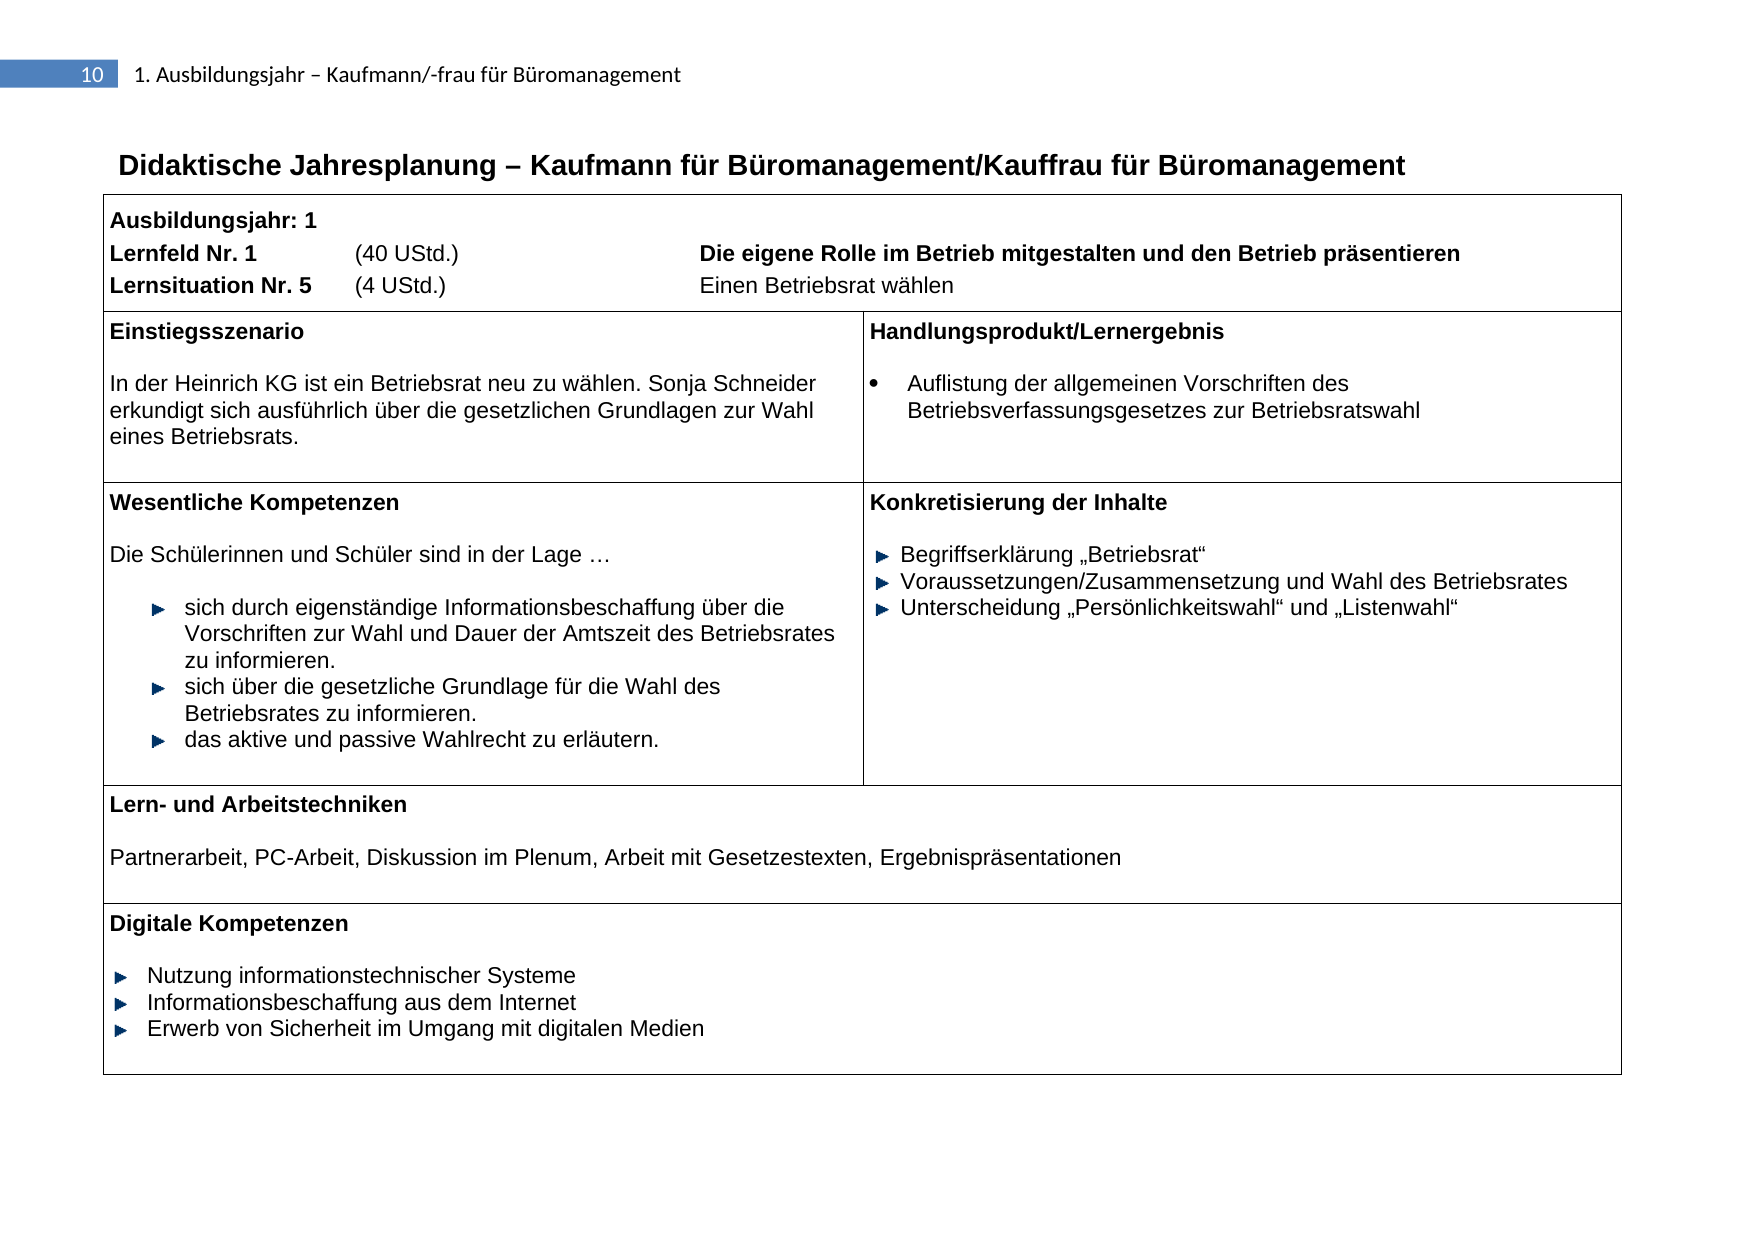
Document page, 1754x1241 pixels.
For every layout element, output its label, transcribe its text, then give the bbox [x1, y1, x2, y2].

picture [110, 993, 127, 1011]
table_cell Lern- und Arbeitstechniken Partnerarbeit, PC-Arbeit, Diskussion im Plenum, Arbeit mit Gesetzestexten, Ergebnispräsentationen [104, 786, 1621, 903]
picture [147, 730, 165, 748]
picture [871, 599, 889, 616]
table_header Ausbildungsjahr: 1 Lernfeld Nr. 1 (40 UStd.) Die eigene Rolle im Betrieb mitgestalten und den Betrieb präsentieren Lernsituation Nr. 5 (4 UStd.) Einen Betriebsrat wählen [104, 195, 1621, 311]
picture [871, 546, 889, 563]
picture [871, 572, 889, 590]
picture [110, 1020, 127, 1037]
table_cell Einstiegsszenario In der Heinrich KG ist ein Betriebsrat neu zu wählen. Sonja Schneider erkundigt sich ausführlich über die gesetzlichen Grundlagen zur Wahl eines Betriebsrats. [104, 312, 863, 482]
table_cell Handlungsprodukt/Lernergebnis Auflistung der allgemeinen Vorschriften des Betriebsverfassungsgesetzes zur Betriebsratswahl [864, 312, 1621, 482]
picture [110, 967, 127, 984]
picture [147, 678, 165, 695]
table_cell Wesentliche Kompetenzen Die Schülerinnen und Schüler sind in der Lage … sich durch eigenständige Informationsbeschaffung über die Vorschriften zur Wahl und Dauer der Amtszeit des Betriebsrates zu informieren. sich über die gesetzliche Grundlage für die Wahl des Betriebsrates zu informieren. das aktive und passive Wahlrecht zu erläutern. [104, 483, 863, 784]
text Didaktische Jahresplanung – Kaufmann für Büromanagement/Kauffrau für Büromanagement [118, 148, 1606, 181]
picture [147, 599, 165, 616]
table_cell Konkretisierung der Inhalte Begriffserklärung „Betriebsrat“ Voraussetzungen/Zusammensetzung und Wahl des Betriebsrates Unterscheidung „Persönlichkeitswahl“ und „Listenwahl“ [864, 483, 1621, 784]
table_cell Digitale Kompetenzen Nutzung informationstechnischer Systeme Informationsbeschaffung aus dem Internet Erwerb von Sicherheit im Umgang mit digitalen Medien [104, 904, 1621, 1074]
